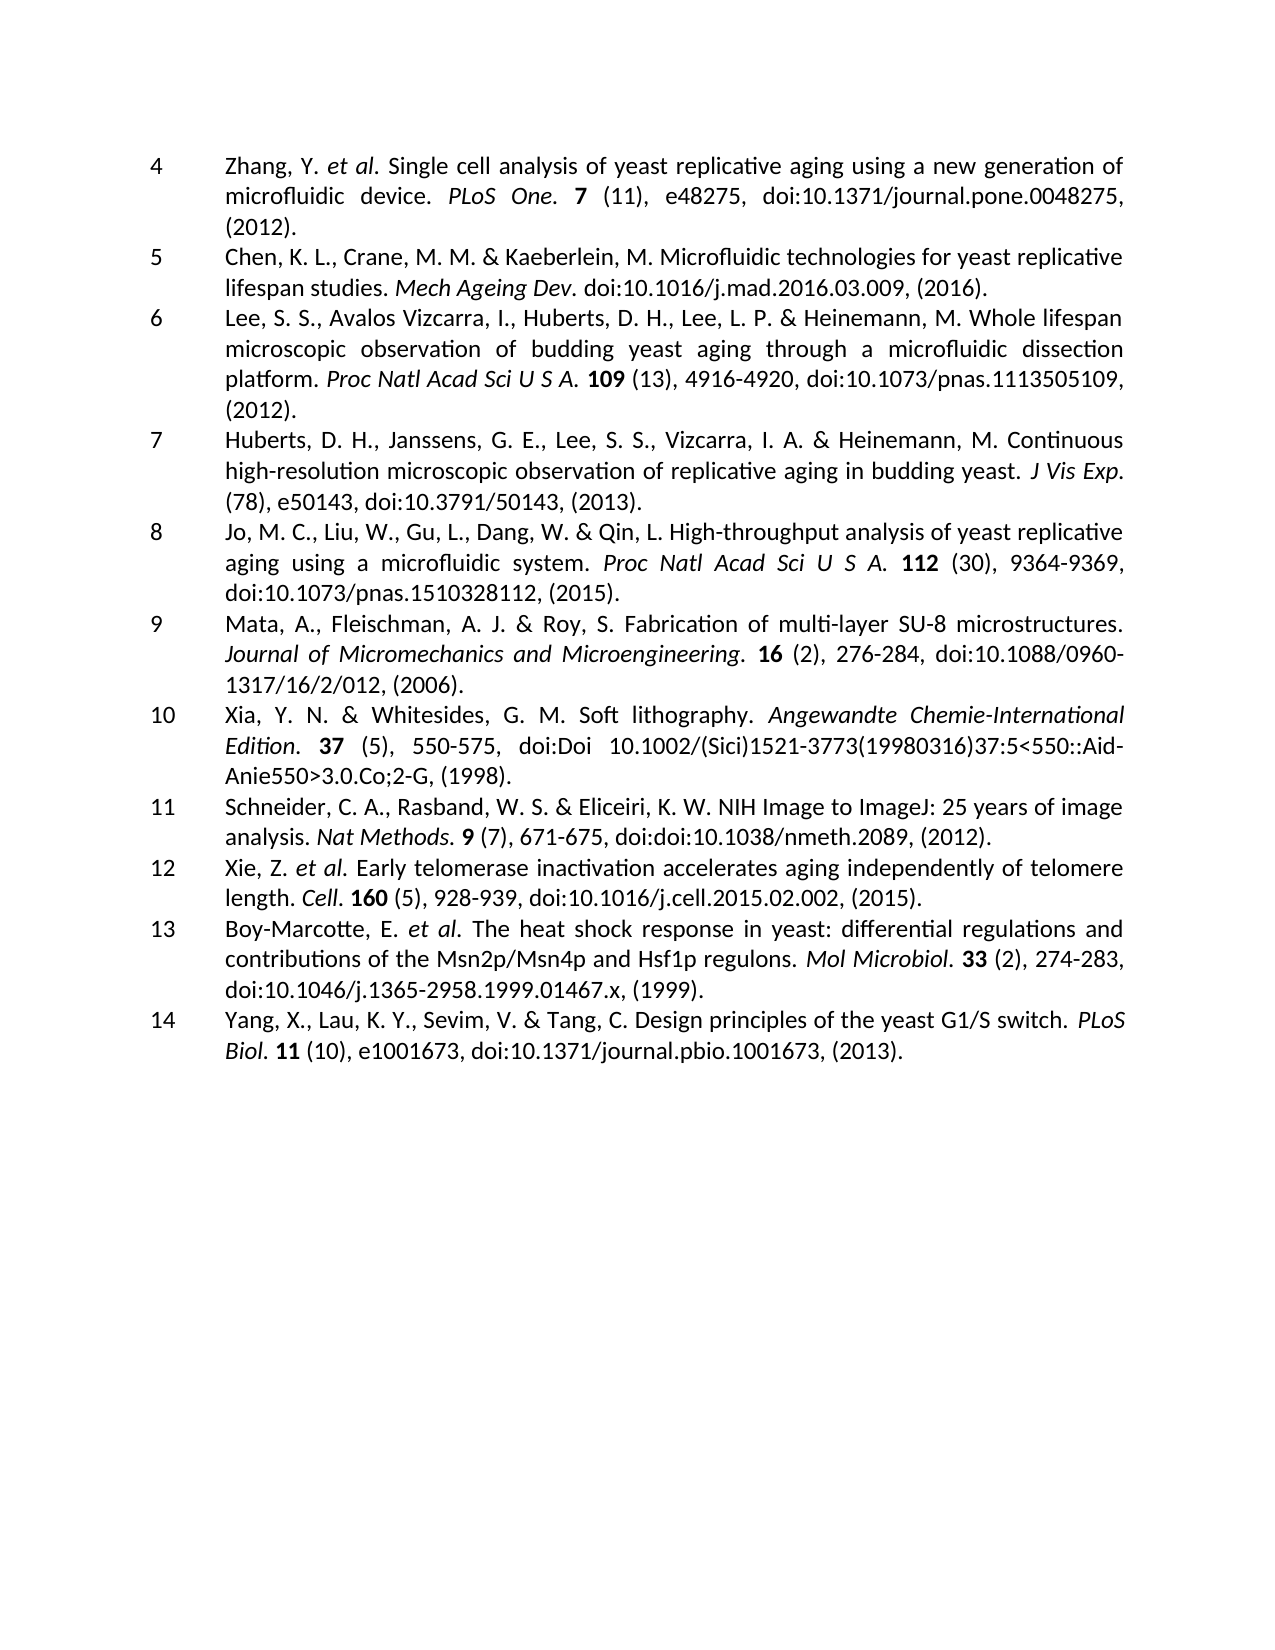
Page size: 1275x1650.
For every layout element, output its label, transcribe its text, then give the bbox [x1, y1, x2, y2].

text 5 Chen, K. L., Crane, M. M. & Kaeberlein, M. Microfluidic technologies for yeast replicative lifespan studies. Mech Ageing Dev. doi:10.1016/j.mad.2016.03.009, (2016). [150, 242, 1125, 303]
text 13 Boy-Marcotte, E. et al. The heat shock response in yeast: differential regulations and contributions of the Msn2p/Msn4p and Hsf1p regulons. Mol Microbiol. 33 (2), 274-283, doi:10.1046/j.1365-2958.1999.01467.x, (1999). [150, 913, 1125, 1004]
text 7 Huberts, D. H., Janssens, G. E., Lee, S. S., Vizcarra, I. A. & Heinemann, M. Continuous high-resolution microscopic observation of replicative aging in budding yeast. J Vis Exp. (78), e50143, doi:10.3791/50143, (2013). [150, 425, 1125, 516]
text 14 Yang, X., Lau, K. Y., Sevim, V. & Tang, C. Design principles of the yeast G1/S switch. PLoS Biol. 11 (10), e1001673, doi:10.1371/journal.pbio.1001673, (2013). [150, 1004, 1125, 1066]
text 10 Xia, Y. N. & Whitesides, G. M. Soft lithography. Angewandte Chemie-International Edition. 37 (5), 550-575, doi:Doi 10.1002/(Sici)1521-3773(19980316)37:5<550::Aid-Anie550>3.0.Co;2-G, (1998). [150, 699, 1125, 791]
text 9 Mata, A., Fleischman, A. J. & Roy, S. Fabrication of multi-layer SU-8 microstructures. Journal of Micromechanics and Microengineering. 16 (2), 276-284, doi:10.1088/0960-1317/16/2/012, (2006). [150, 608, 1125, 699]
text 12 Xie, Z. et al. Early telomerase inactivation accelerates aging independently of telomere length. Cell. 160 (5), 928-939, doi:10.1016/j.cell.2015.02.002, (2015). [150, 852, 1125, 913]
text 11 Schneider, C. A., Rasband, W. S. & Eliceiri, K. W. NIH Image to ImageJ: 25 years of image analysis. Nat Methods. 9 (7), 671-675, doi:doi:10.1038/nmeth.2089, (2012). [150, 791, 1125, 852]
text 8 Jo, M. C., Liu, W., Gu, L., Dang, W. & Qin, L. High-throughput analysis of yeast replicative aging using a microfluidic system. Proc Natl Acad Sci U S A. 112 (30), 9364-9369, doi:10.1073/pnas.1510328112, (2015). [150, 516, 1125, 608]
text 6 Lee, S. S., Avalos Vizcarra, I., Huberts, D. H., Lee, L. P. & Heinemann, M. Whole lifespan microscopic observation of budding yeast aging through a microfluidic dissection platform. Proc Natl Acad Sci U S A. 109 (13), 4916-4920, doi:10.1073/pnas.1113505109, (2012). [150, 303, 1125, 425]
text 4 Zhang, Y. et al. Single cell analysis of yeast replicative aging using a new generation of microfluidic device. PLoS One. 7 (11), e48275, doi:10.1371/journal.pone.0048275, (2012). [150, 150, 1125, 242]
